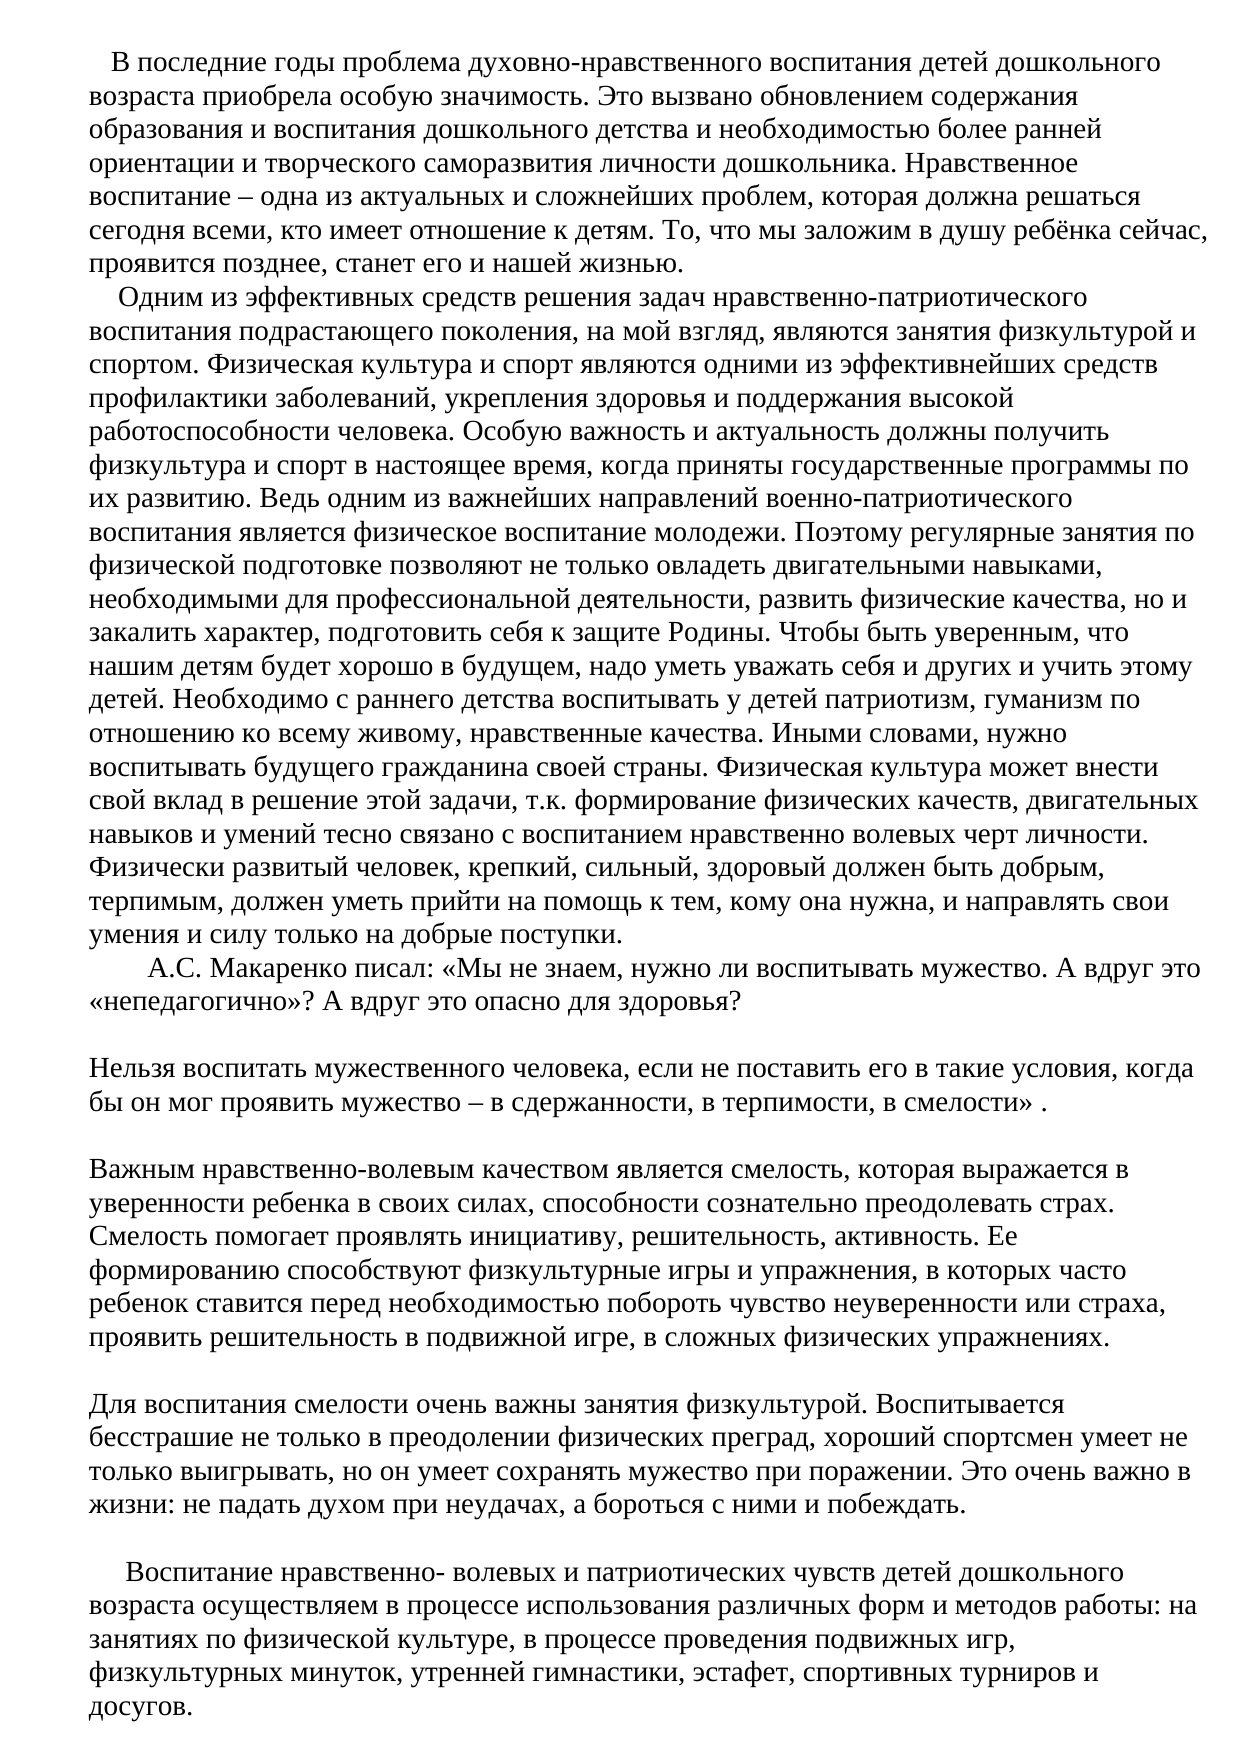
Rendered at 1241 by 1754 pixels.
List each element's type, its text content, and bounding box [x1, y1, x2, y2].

text А.С. Макаренко писал: «Мы не знаем, нужно ли воспитывать мужество. А вдруг это «непедагогично»? А вдруг это опасно для здоровья? [89, 950, 1211, 1017]
text Важным нравственно-волевым качеством является смелость, которая выражается в уверенности ребенка в своих силах, способности сознательно преодолевать страх. Смелость помогает проявлять инициативу, решительность, активность. Ее формированию способствуют физкультурные игры и упражнения, в которых часто ребенок ставится перед необходимостью побороть чувство неуверенности или страха, проявить решительность в подвижной игре, в сложных физических упражнениях. [89, 1151, 1211, 1352]
text Для воспитания смелости очень важны занятия физкультурой. Воспитывается бесстрашие не только в преодолении физических преград, хороший спортсмен умеет не только выигрывать, но он умеет сохранять мужество при поражении. Это очень важно в жизни: не падать духом при неудачах, а бороться с ними и побеждать. [89, 1386, 1211, 1520]
text В последние годы проблема духовно-нравственного воспитания детей дошкольного возраста приобрела особую значимость. Это вызвано обновлением содержания образования и воспитания дошкольного детства и необходимостью более ранней ориентации и творческого саморазвития личности дошкольника. Нравственное воспитание – одна из актуальных и сложнейших проблем, которая должна решаться сегодня всеми, кто имеет отношение к детям. То, что мы заложим в душу ребёнка сейчас, проявится позднее, станет его и нашей жизнью. [89, 44, 1211, 279]
text Одним из эффективных средств решения задач нравственно-патриотического воспитания подрастающего поколения, на мой взгляд, являются занятия физкультурой и спортом. Физическая культура и спорт являются одними из эффективнейших средств профилактики заболеваний, укрепления здоровья и поддержания высокой работоспособности человека. Особую важность и актуальность должны получить физкультура и спорт в настоящее время, когда приняты государственные программы по их развитию. Ведь одним из важнейших направлений военно-патриотического воспитания является физическое воспитание молодежи. Поэтому регулярные занятия по физической подготовке позволяют не только овладеть двигательными навыками, необходимыми для профессиональной деятельности, развить физические качества, но и закалить характер, подготовить себя к защите Родины. Чтобы быть уверенным, что нашим детям будет хорошо в будущем, надо уметь уважать себя и других и учить этому детей. Необходимо с раннего детства воспитывать у детей патриотизм, гуманизм по отношению ко всему живому, нравственные качества. Иными словами, нужно воспитывать будущего гражданина своей страны. Физическая культура может внести свой вклад в решение этой задачи, т.к. формирование физических качеств, двигательных навыков и умений тесно связано с воспитанием нравственно волевых черт личности. Физически развитый человек, крепкий, сильный, здоровый должен быть добрым, терпимым, должен уметь прийти на помощь к тем, кому она нужна, и направлять свои умения и силу только на добрые поступки. [89, 279, 1211, 950]
text Воспитание нравственно- волевых и патриотических чувств детей дошкольного возраста осуществляем в процессе использования различных форм и методов работы: на занятиях по физической культуре, в процессе проведения подвижных игр, физкультурных минуток, утренней гимнастики, эстафет, спортивных турниров и досугов. [89, 1554, 1211, 1721]
text Нельзя воспитать мужественного человека, если не поставить его в такие условия, когда бы он мог проявить мужество – в сдержанности, в терпимости, в смелости» . [89, 1051, 1211, 1118]
